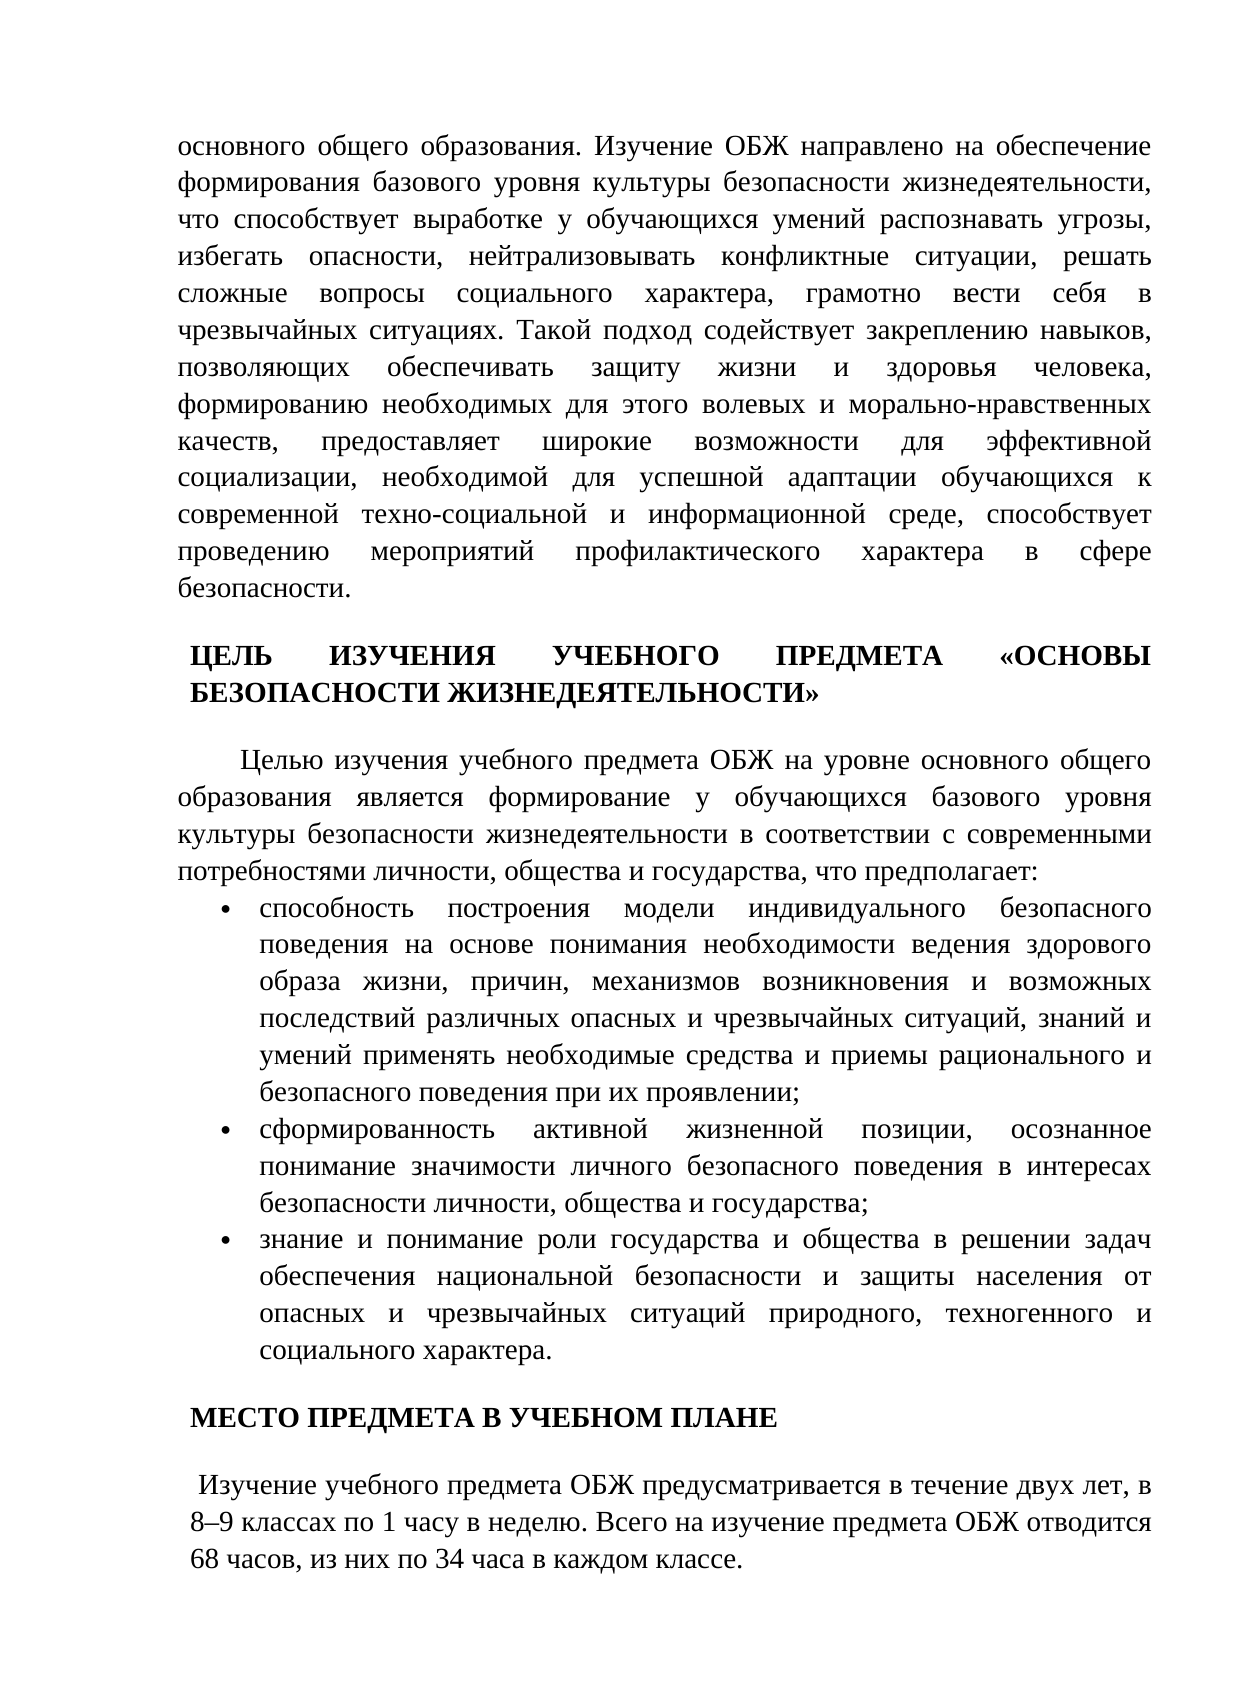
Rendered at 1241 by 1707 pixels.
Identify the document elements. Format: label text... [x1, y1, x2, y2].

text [177, 128, 1152, 604]
list сформированность активной жизненной позиции, осознанное понимание значимости личного безопасного поведения в интересах безопасности личности, общества и государства; [222, 1111, 1152, 1218]
text ЦЕЛЬ ИЗУЧЕНИЯ УЧЕБНОГО ПРЕДМЕТА «ОСНОВЫ БЕЗОПАСНОСТИ ЖИЗНЕДЕЯТЕЛЬНОСТИ» [190, 638, 1152, 708]
list способность построения модели индивидуального безопасного поведения на основе понимания необходимости ведения здорового образа жизни, причин, механизмов возникновения и возможных последствий различных опасных и чрезвычайных ситуаций, знаний и умений применять необходимые средства и приемы рационального и безопасного поведения при их проявлении; [222, 890, 1152, 1108]
list знание и понимание роли государства и общества в решении задач обеспечения национальной безопасности и защиты населения от опасных и чрезвычайных ситуаций природного, техногенного и социального характера. [222, 1222, 1152, 1366]
text Целью изучения учебного предмета ОБЖ на уровне основного общего образования является формирование у обучающихся базового уровня культуры безопасности жизнедеятельности в соответствии с современными потребностями личности, общества и государства, что предполагает: [177, 742, 1152, 886]
text Изучение учебного предмета ОБЖ предусматривается в течение двух лет, в 8–9 классах по 1 часу в неделю. Всего на изучение предмета ОБЖ отводится 68 часов, из них по 34 часа в каждом классе. [190, 1467, 1152, 1575]
text МЕСТО ПРЕДМЕТА В УЧЕБНОМ ПЛАНЕ [190, 1400, 1152, 1433]
